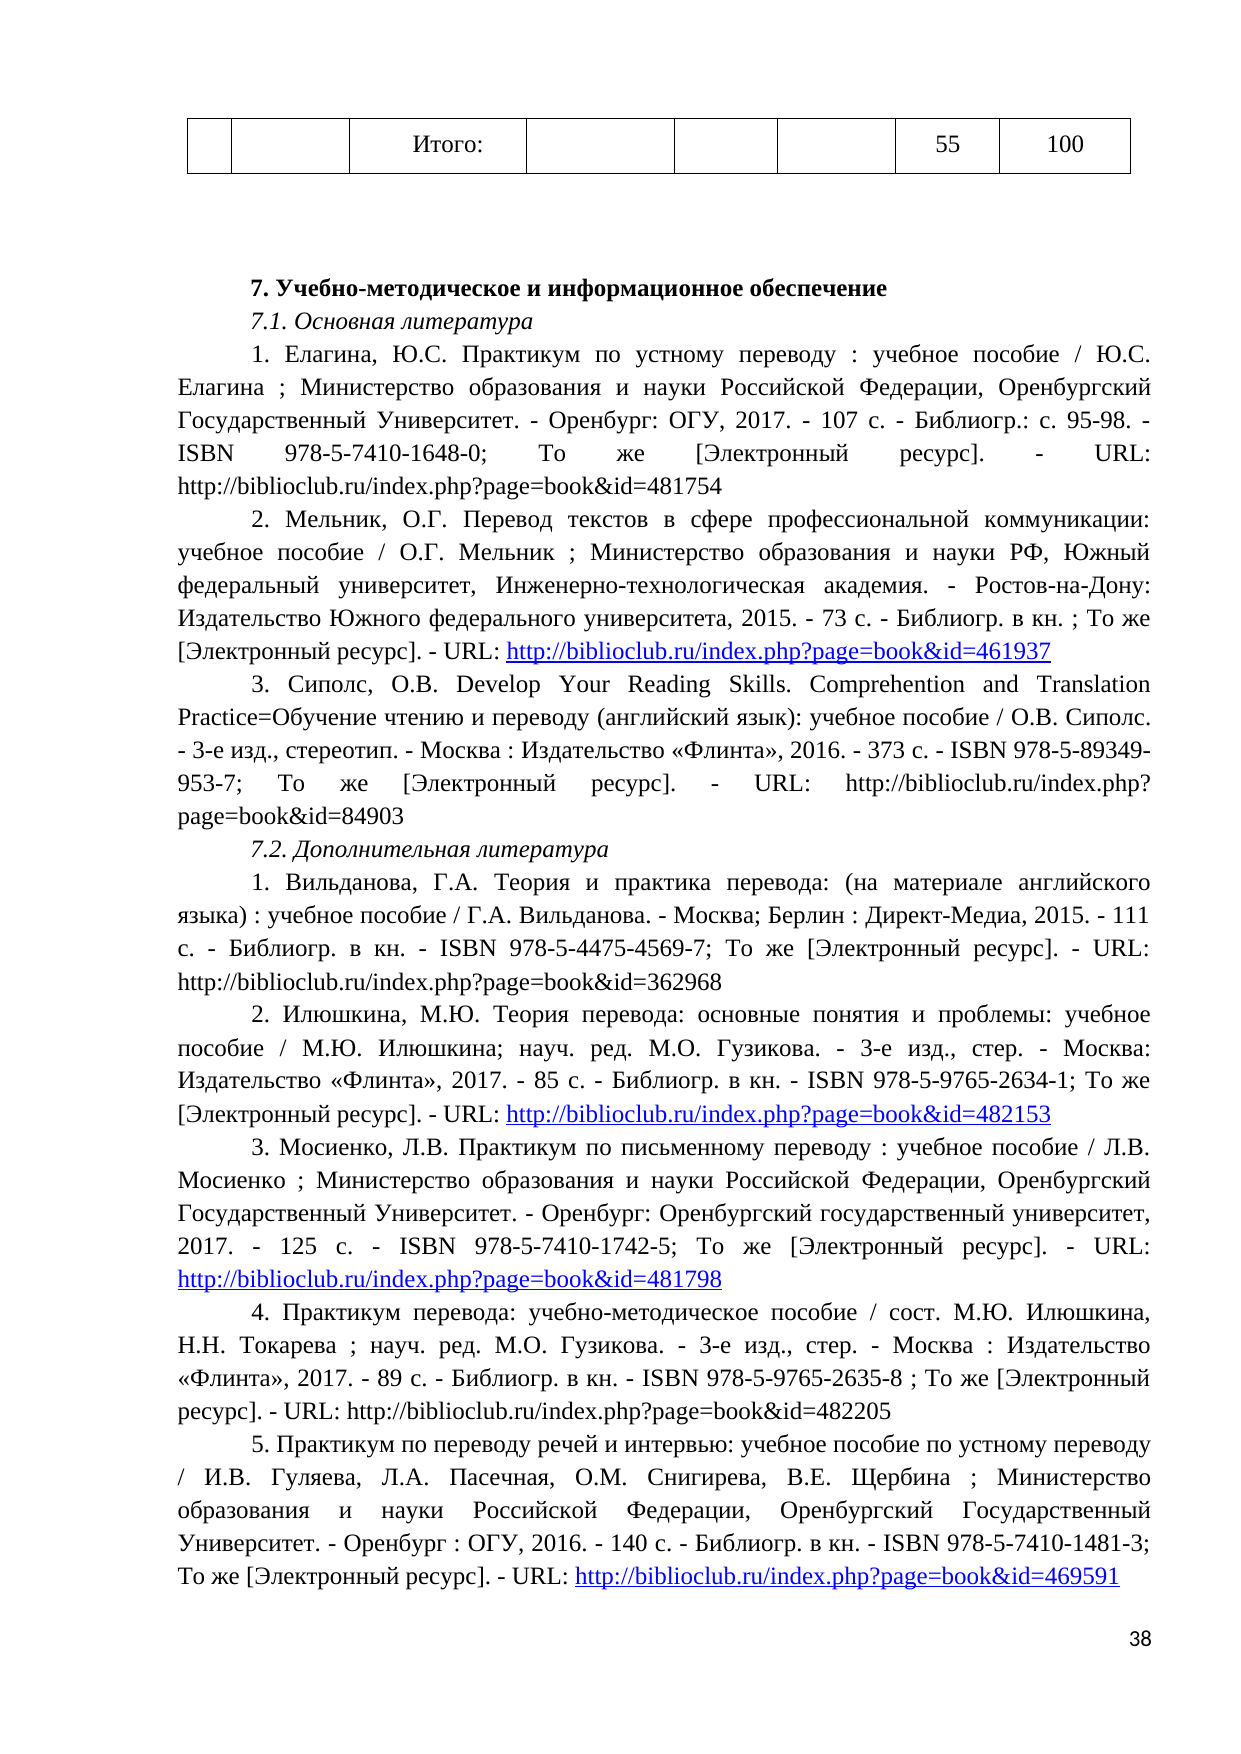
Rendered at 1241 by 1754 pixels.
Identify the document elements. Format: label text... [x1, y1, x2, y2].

text 7.2. Дополнительная литература [177, 834, 1152, 863]
text 1. Елагина, Ю.С. Практикум по устному переводу : учебное пособие / Ю.С. Елагина ; Министерство образования и науки Российской Федерации, Оренбургский Государственный Университет. - Оренбург: ОГУ, 2017. - 107 с. - Библиогр.: с. 95-98. - ISBN 978-5-7410-1648-0; То же [Электронный ресурс]. - URL: http://biblioclub.ru/index.php?page=book&id=481754 [177, 339, 1152, 500]
text 7.1. Основная литература [177, 306, 1152, 335]
table_cell [350, 119, 526, 173]
table_cell [232, 119, 349, 173]
text 7. Учебно-методическое и информационное обеспечение [177, 273, 1152, 302]
table_cell [527, 119, 674, 173]
text 3. Мосиенко, Л.В. Практикум по письменному переводу : учебное пособие / Л.В. Мосиенко ; Министерство образования и науки Российской Федерации, Оренбургский Государственный Университет. - Оренбург: Оренбургский государственный университет, 2017. - 125 с. - ISBN 978-5-7410-1742-5; То же [Электронный ресурс]. - URL: http://biblioclub.ru/index.php?page=book&id=481798 [177, 1132, 1152, 1292]
text 5. Практикум по переводу речей и интервью: учебное пособие по устному переводу / И.В. Гуляева, Л.А. Пасечная, О.М. Снигирева, В.Е. Щербина ; Министерство образования и науки Российской Федерации, Оренбургский Государственный Университет. - Оренбург : ОГУ, 2016. - 140 с. - Библиогр. в кн. - ISBN 978-5-7410-1481-3; То же [Электронный ресурс]. - URL: http://biblioclub.ru/index.php?page=book&id=469591 [177, 1429, 1152, 1590]
text 2. Илюшкина, М.Ю. Теория перевода: основные понятия и проблемы: учебное пособие / М.Ю. Илюшкина; науч. ред. М.О. Гузикова. - 3-е изд., стер. - Москва: Издательство «Флинта», 2017. - 85 с. - Библиогр. в кн. - ISBN 978-5-9765-2634-1; То же [Электронный ресурс]. - URL: http://biblioclub.ru/index.php?page=book&id=482153 [177, 999, 1152, 1127]
table_cell [188, 119, 231, 173]
text 4. Практикум перевода: учебно-методическое пособие / сост. М.Ю. Илюшкина, Н.Н. Токарева ; науч. ред. М.О. Гузикова. - 3-е изд., стер. - Москва : Издательство «Флинта», 2017. - 89 с. - Библиогр. в кн. - ISBN 978-5-9765-2635-8 ; То же [Электронный ресурс]. - URL: http://biblioclub.ru/index.php?page=book&id=482205 [177, 1297, 1152, 1424]
table_cell [675, 119, 777, 173]
text 1. Вильданова, Г.А. Теория и практика перевода: (на материале английского языка) : учебное пособие / Г.А. Вильданова. - Москва; Берлин : Директ-Медиа, 2015. - 111 с. - Библиогр. в кн. - ISBN 978-5-4475-4569-7; То же [Электронный ресурс]. - URL: http://biblioclub.ru/index.php?page=book&id=362968 [177, 867, 1152, 995]
table_cell 100 [1000, 119, 1130, 173]
text 2. Мельник, О.Г. Перевод текстов в сфере профессиональной коммуникации: учебное пособие / О.Г. Мельник ; Министерство образования и науки РФ, Южный федеральный университет, Инженерно-технологическая академия. - Ростов-на-Дону: Издательство Южного федерального университета, 2015. - 73 с. - Библиогр. в кн. ; То же [Электронный ресурс]. - URL: http://biblioclub.ru/index.php?page=book&id=461937 [177, 504, 1152, 665]
table_cell [778, 119, 895, 173]
table_cell 55 [896, 119, 999, 173]
text 3. Сиполс, О.В. Develop Your Reading Skills. Comprehention and Translation Practice=Обучение чтению и переводу (английский язык): учебное пособие / О.В. Сиполс. - 3-е изд., стереотип. - Москва : Издательство «Флинта», 2016. - 373 с. - ISBN 978-5-89349-953-7; То же [Электронный ресурс]. - URL: http://biblioclub.ru/index.php?page=book&id=84903 [177, 669, 1152, 830]
